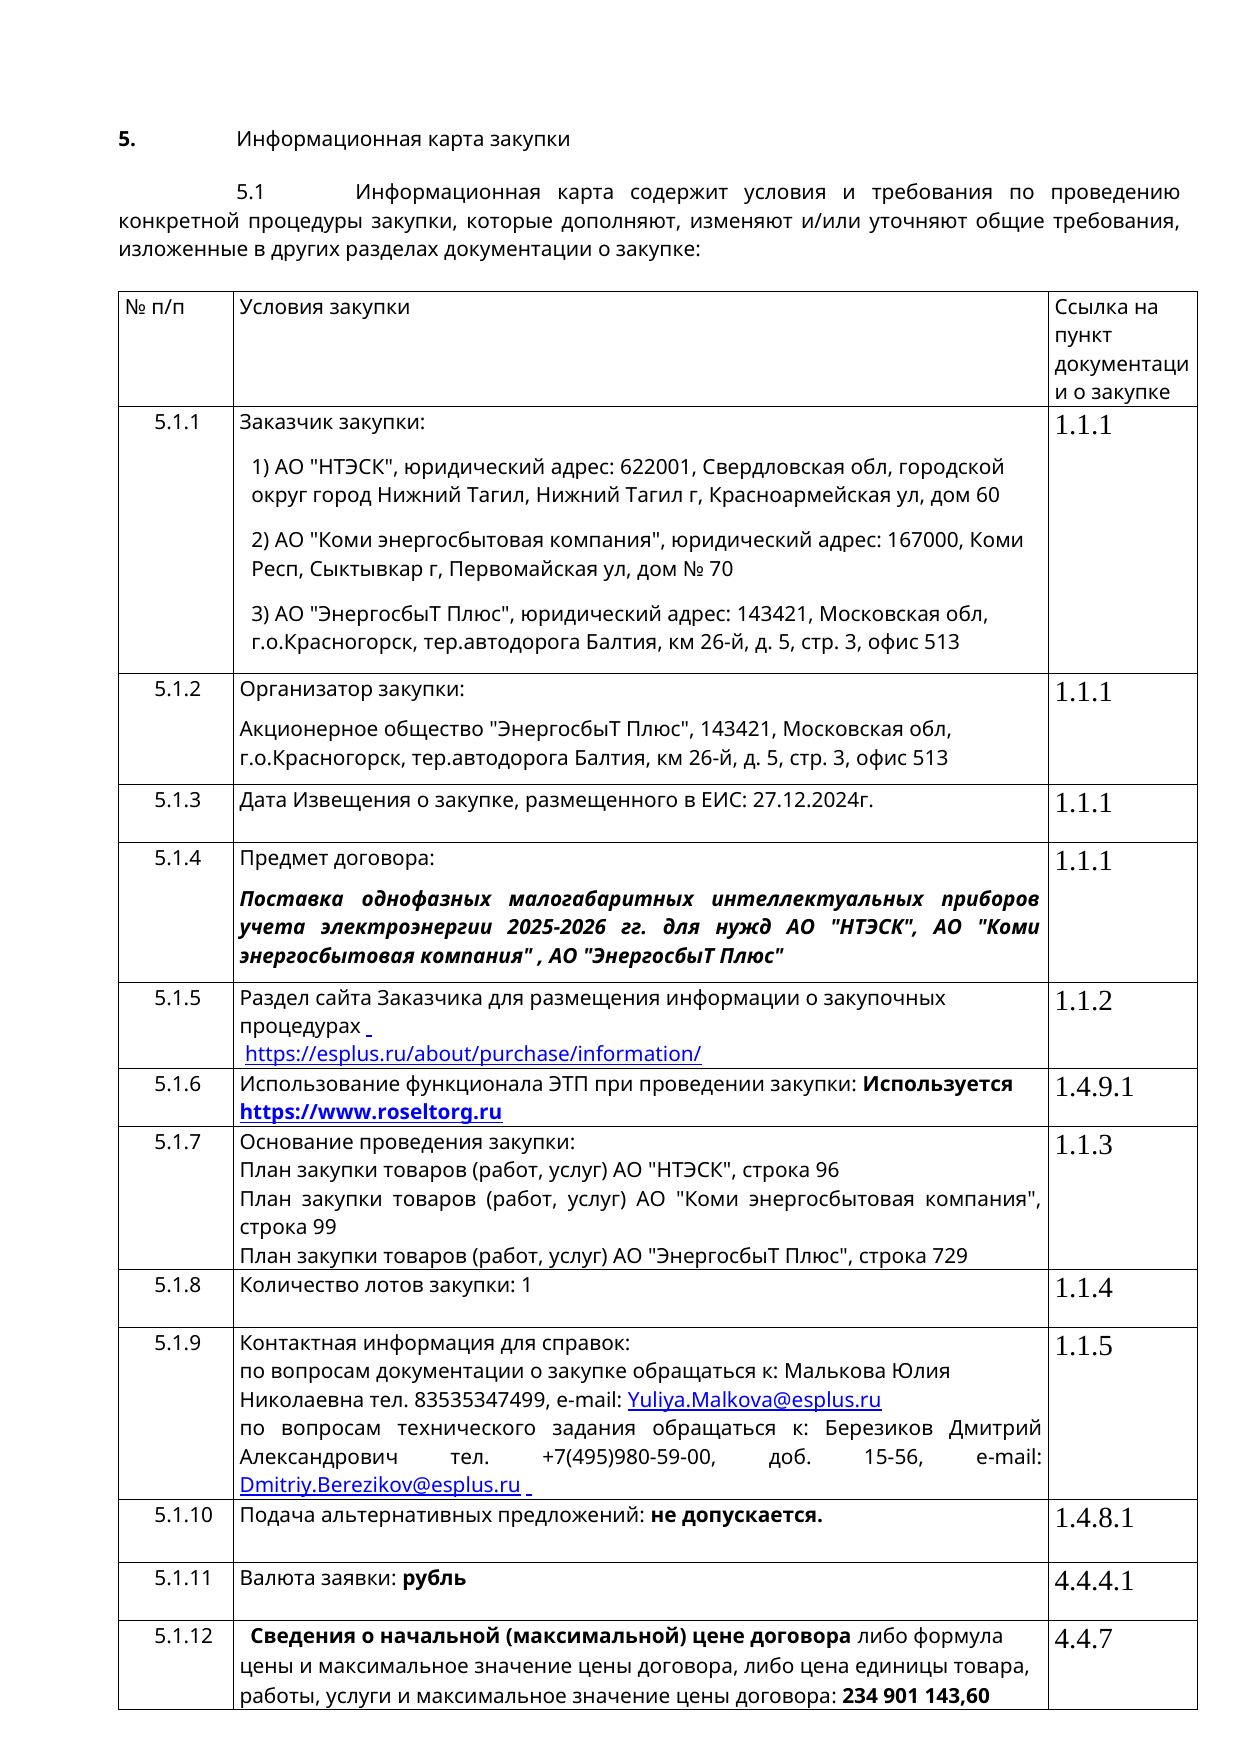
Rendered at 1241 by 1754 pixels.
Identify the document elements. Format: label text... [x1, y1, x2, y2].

table_cell 1.1.1 [1049, 785, 1197, 842]
table_cell [119, 1563, 233, 1620]
table_cell 1.1.1 [1049, 674, 1197, 784]
table_cell [119, 407, 233, 673]
table_cell Использование функционала ЭТП при проведении закупки: Используется https://www.roseltorg.ru [234, 1069, 1048, 1126]
table_cell [119, 1270, 233, 1327]
table_cell [119, 674, 233, 784]
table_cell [234, 1621, 1048, 1709]
table_cell [119, 983, 233, 1068]
table_header Ссылка на пункт документации о закупке [1049, 292, 1197, 406]
table_cell Количество лотов закупки: 1 [234, 1270, 1048, 1327]
table_cell Контактная информация для справок: по вопросам документации о закупке обращаться к: Малькова Юлия Николаевна тел. 83535347499, e-mail: Yuliya.Malkova@esplus.ru по вопросам технического задания обращаться к: Березиков Дмитрий Александрович тел. +7(495)980-59-00, доб. 15-56, e-mail: Dmitriy.Berezikov@esplus.ru [234, 1328, 1048, 1499]
table_cell [119, 1069, 233, 1126]
table_cell Раздел сайта Заказчика для размещения информации о закупочных процедурах https://esplus.ru/about/purchase/information/ [234, 983, 1048, 1068]
table_cell Основание проведения закупки: План закупки товаров (работ, услуг) АО "НТЭСК", строка 96 План закупки товаров (работ, услуг) АО "Коми энергосбытовая компания", строка 99 План закупки товаров (работ, услуг) АО "ЭнергосбыТ Плюс", строка 729 [234, 1127, 1048, 1269]
table_cell Подача альтернативных предложений: не допускается. [234, 1500, 1048, 1562]
table_cell 1.1.5 [1049, 1328, 1197, 1499]
table_cell 1.1.4 [1049, 1270, 1197, 1327]
text 5.1 Информационная карта содержит условия и требования по проведению конкретной процедуры закупки, которые дополняют, изменяют и/или уточняют общие требования, изложенные в других разделах документации о закупке: [118, 177, 1181, 263]
table_cell Предмет договора: Поставка однофазных малогабаритных интеллектуальных приборов учета электроэнергии 2025-2026 гг. для нужд АО "НТЭСК", АО "Коми энергосбытовая компания" , АО "ЭнергосбыТ Плюс" [234, 843, 1048, 982]
table_cell Заказчик закупки: 1) АО "НТЭСК", юридический адрес: 622001, Свердловская обл, городской округ город Нижний Тагил, Нижний Тагил г, Красноармейская ул, дом 60 2) АО "Коми энергосбытовая компания", юридический адрес: 167000, Коми Респ, Сыктывкар г, Первомайская ул, дом № 70 3) АО "ЭнергосбыТ Плюс", юридический адрес: 143421, Московская обл, г.о.Красногорск, тер.автодорога Балтия, км 26-й, д. 5, стр. 3, офис 513 [234, 407, 1048, 673]
table_header № п/п [119, 292, 233, 406]
table_cell [119, 1127, 233, 1269]
table_cell Дата Извещения о закупке, размещенного в ЕИС: 27.12.2024г. [234, 785, 1048, 842]
table_cell 1.1.1 [1049, 407, 1197, 673]
subtitle Информационная карта закупки [118, 124, 1181, 152]
table_cell 1.4.8.1 [1049, 1500, 1197, 1562]
table_cell [119, 843, 233, 982]
table_cell 1.1.2 [1049, 983, 1197, 1068]
table_cell [119, 1500, 233, 1562]
table_cell 4.4.4.1 [1049, 1563, 1197, 1620]
table_cell 1.1.3 [1049, 1127, 1197, 1269]
table_cell Организатор закупки: Акционерное общество "ЭнергосбыТ Плюс", 143421, Московская обл, г.о.Красногорск, тер.автодорога Балтия, км 26-й, д. 5, стр. 3, офис 513 [234, 674, 1048, 784]
table_cell [119, 1621, 233, 1709]
table_cell [119, 785, 233, 842]
table_cell 1.4.9.1 [1049, 1069, 1197, 1126]
table_header Условия закупки [234, 292, 1048, 406]
table_cell Валюта заявки: рубль [234, 1563, 1048, 1620]
table_cell 1.1.1 [1049, 843, 1197, 982]
table_cell [119, 1328, 233, 1499]
table_cell 4.4.7 [1049, 1621, 1197, 1709]
